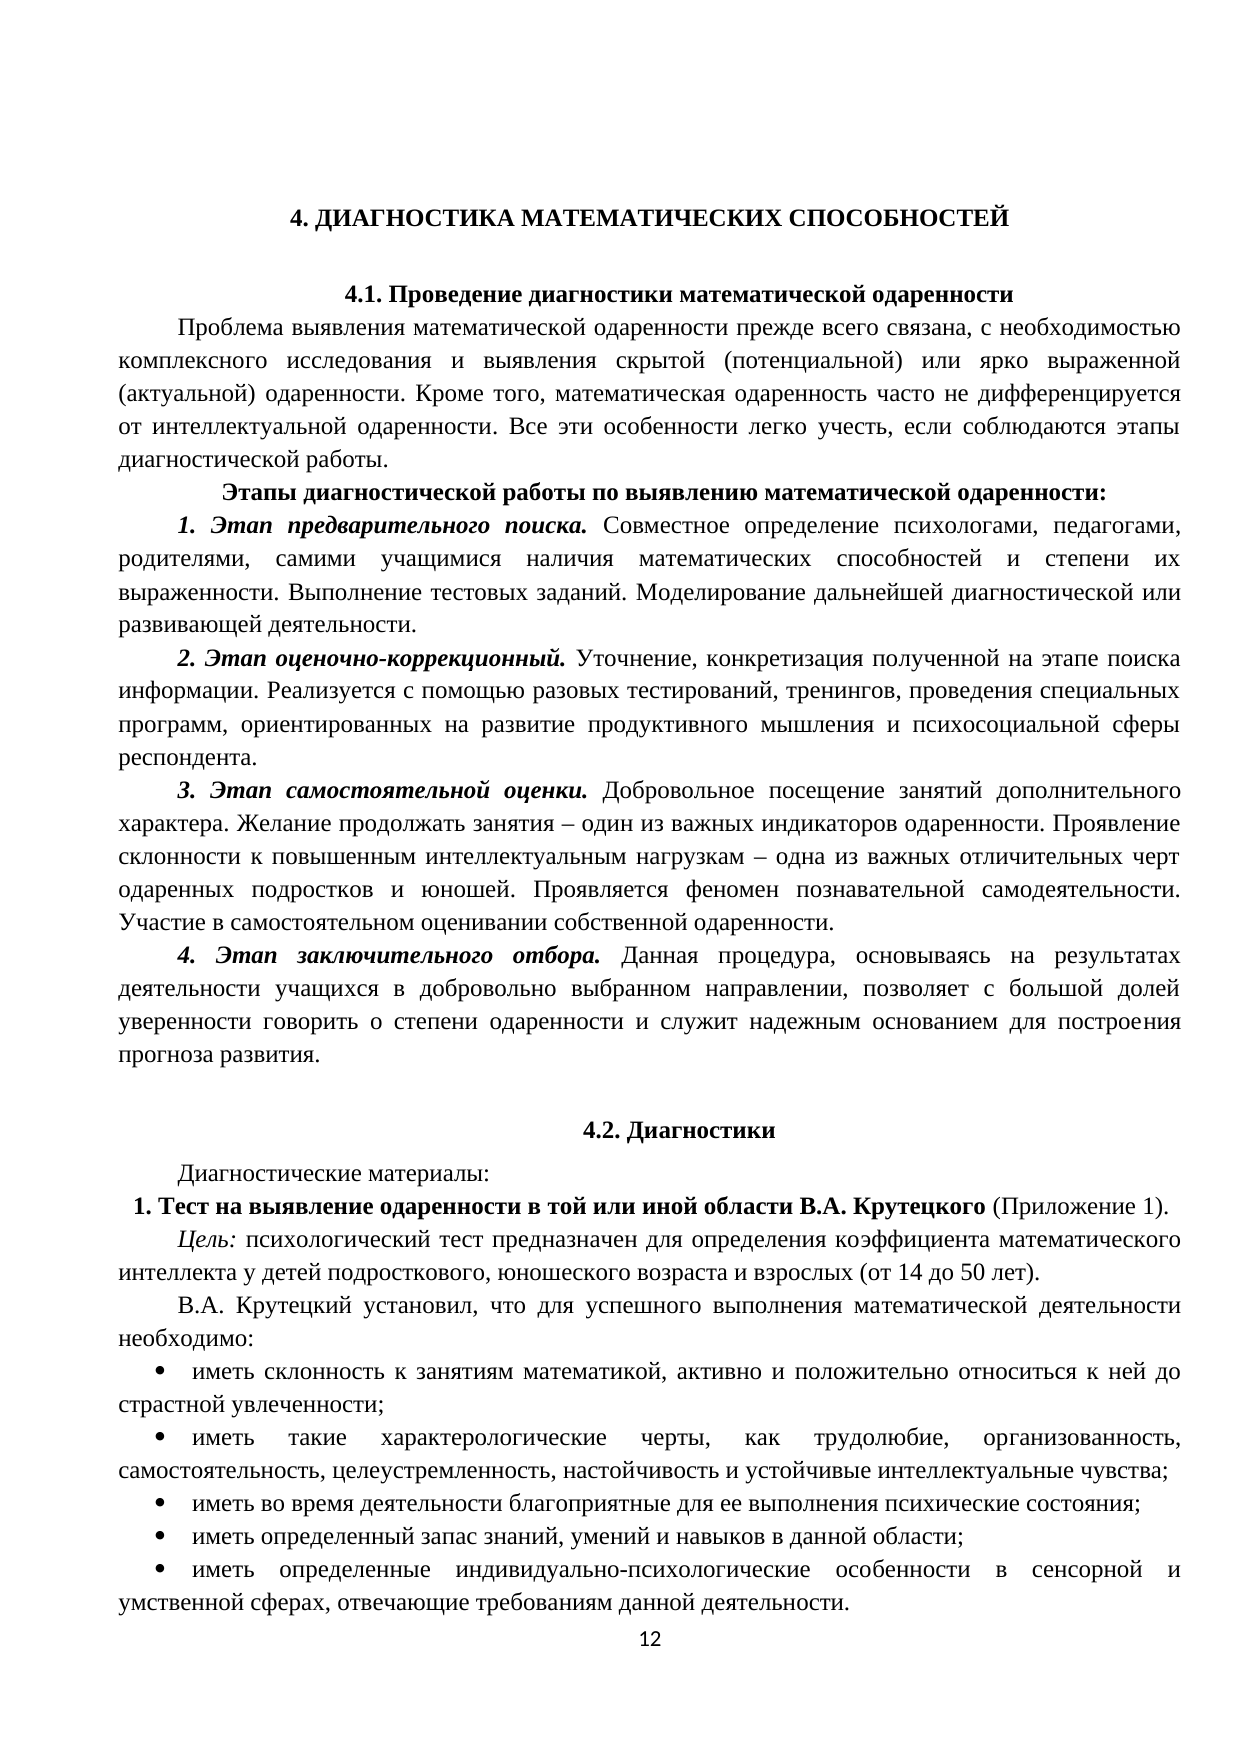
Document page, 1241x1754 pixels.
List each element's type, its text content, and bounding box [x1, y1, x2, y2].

text 1. Этап предварительного поиска. Совместное определение психологами, педагогами, родителями, самими учащимися наличия математических способностей и степени их выраженности. Выполнение тестовых заданий. Моделирование дальнейшей диагностической или развивающей деятельности. [118, 511, 1181, 638]
text Цель: психологический тест предназначен для определения коэффициента математического интеллекта у детей подросткового, юношеского возраста и взрослых (от 14 до 50 лет). [118, 1224, 1181, 1286]
text 4. Этап заключительного отбора. Данная процедура, основываясь на результатах деятельности учащихся в добровольно выбранном направлении, позволяет с большой долей уверенности говорить о степени одаренности и служит надежным основанием для построения прогноза развития. [118, 940, 1181, 1068]
text В.А. Крутецкий установил, что для успешного выполнения математической деятельности необходимо: [118, 1290, 1181, 1352]
list иметь склонность к занятиям математикой, активно и положительно относиться к ней до страстной увлеченности; [118, 1356, 1181, 1418]
text Диагностические материалы: [118, 1158, 1181, 1187]
text 4. ДИАГНОСТИКА МАТЕМАТИЧЕСКИХ СПОСОБНОСТЕЙ [118, 203, 1181, 232]
list иметь определенные индивидуально-психологические особенности в сенсорной и умственной сферах, отвечающие требованиям данной деятельности. [118, 1554, 1181, 1616]
text 4.1. Проведение диагностики математической одаренности [118, 279, 1181, 308]
text 3. Этап самостоятельной оценки. Добровольное посещение занятий дополнительного характера. Желание продолжать занятия – один из важных индикаторов одаренности. Проявление склонности к повышенным интеллектуальным нагрузкам – одна из важных отличительных черт одаренных подростков и юношей. Проявляется феномен познавательной самодеятельности. Участие в самостоятельном оценивании собственной одаренности. [118, 775, 1181, 936]
text Проблема выявления математической одаренности прежде всего связана, с необходимостью комплексного исследования и выявления скрытой (потенциальной) или ярко выраженной (актуальной) одаренности. Кроме того, математическая одаренность часто не дифференцируется от интеллектуальной одаренности. Все эти особенности легко учесть, если соблюдаются этапы диагностической работы. [118, 312, 1181, 473]
list иметь во время деятельности благоприятные для ее выполнения психические состояния; [118, 1488, 1181, 1517]
list иметь определенный запас знаний, умений и навыков в данной области; [118, 1521, 1181, 1550]
text 2. Этап оценочно-коррекционный. Уточнение, конкретизация полученной на этапе поиска информации. Реализуется с помощью разовых тестирований, тренингов, проведения специальных программ, ориентированных на развитие продуктивного мышления и психосоциальной сферы респондента. [118, 643, 1181, 770]
text 4.2. Диагностики [118, 1115, 1181, 1144]
text 1. Тест на выявление одаренности в той или иной области В.А. Крутецкого (Приложение 1). [118, 1191, 1181, 1220]
text Этапы диагностической работы по выявлению математической одаренности: [118, 477, 1181, 506]
list иметь такие характерологические черты, как трудолюбие, организованность, самостоятельность, целеустремленность, настойчивость и устойчивые интеллектуальные чувства; [118, 1422, 1181, 1484]
